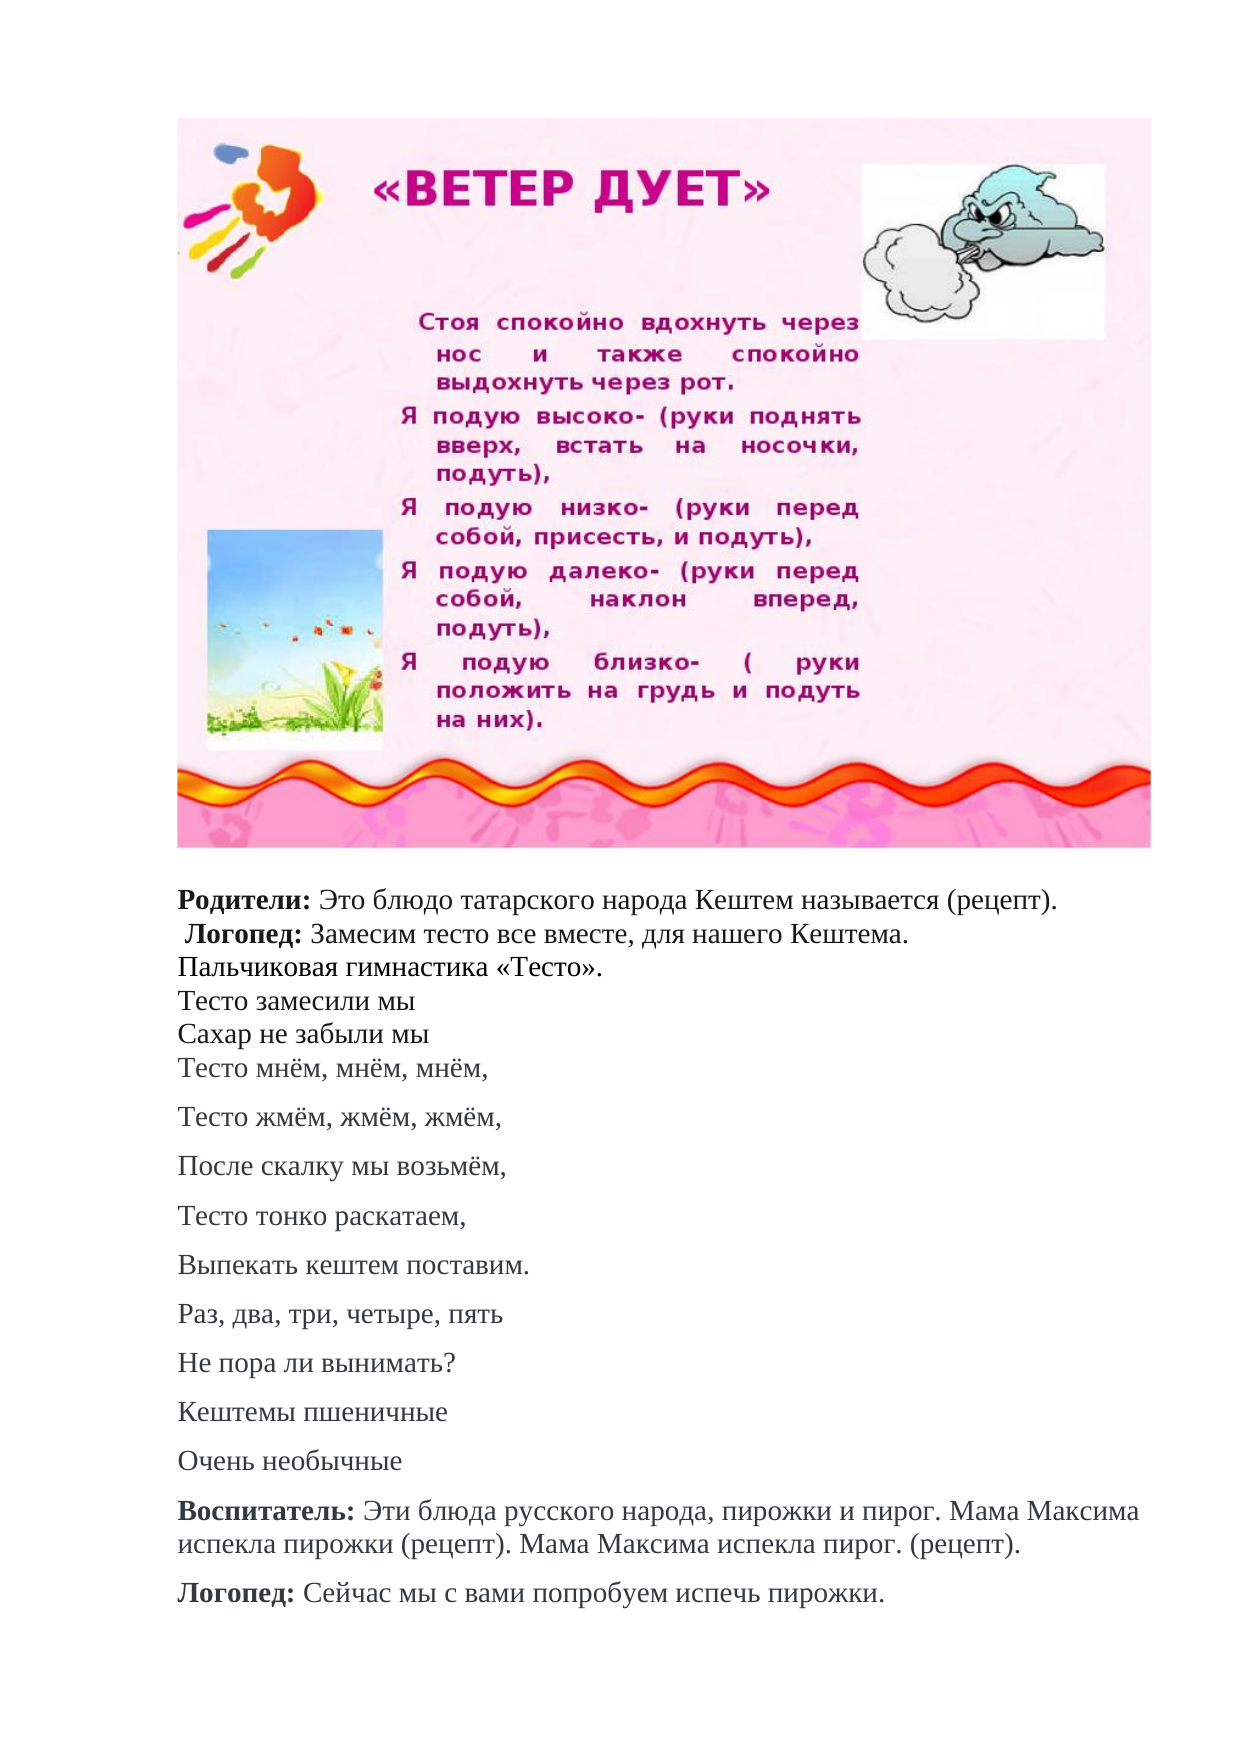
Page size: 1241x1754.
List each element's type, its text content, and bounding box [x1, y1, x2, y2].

text Не пора ли вынимать? [177, 1345, 1152, 1379]
text Сахар не забыли мы [177, 1017, 1152, 1050]
picture [177, 118, 1152, 849]
text Тесто мнём, мнём, мнём, [177, 1050, 1152, 1084]
text Воспитатель: Эти блюда русского народа, пирожки и пирог. Мама Максима испекла пирожки (рецепт). Мама Максима испекла пирог. (рецепт). [177, 1493, 1152, 1560]
text Тесто тонко раскатаем, [177, 1198, 1152, 1231]
text Пальчиковая гимнастика «Тесто». [177, 949, 1152, 983]
text Очень необычные [177, 1443, 1152, 1477]
text Логопед: Сейчас мы с вами попробуем испечь пирожки. [177, 1575, 1152, 1609]
text Раз, два, три, четыре, пять [177, 1296, 1152, 1329]
text Логопед: Замесим тесто все вместе, для нашего Кештема. [177, 916, 1152, 949]
text Выпекать кештем поставим. [177, 1247, 1152, 1280]
text Тесто замесили мы [177, 983, 1152, 1017]
text Тесто жмём, жмём, жмём, [177, 1099, 1152, 1133]
text Кештемы пшеничные [177, 1394, 1152, 1428]
text Родители: Это блюдо татарского народа Кештем называется (рецепт). [177, 882, 1152, 916]
text После скалку мы возьмём, [177, 1148, 1152, 1182]
